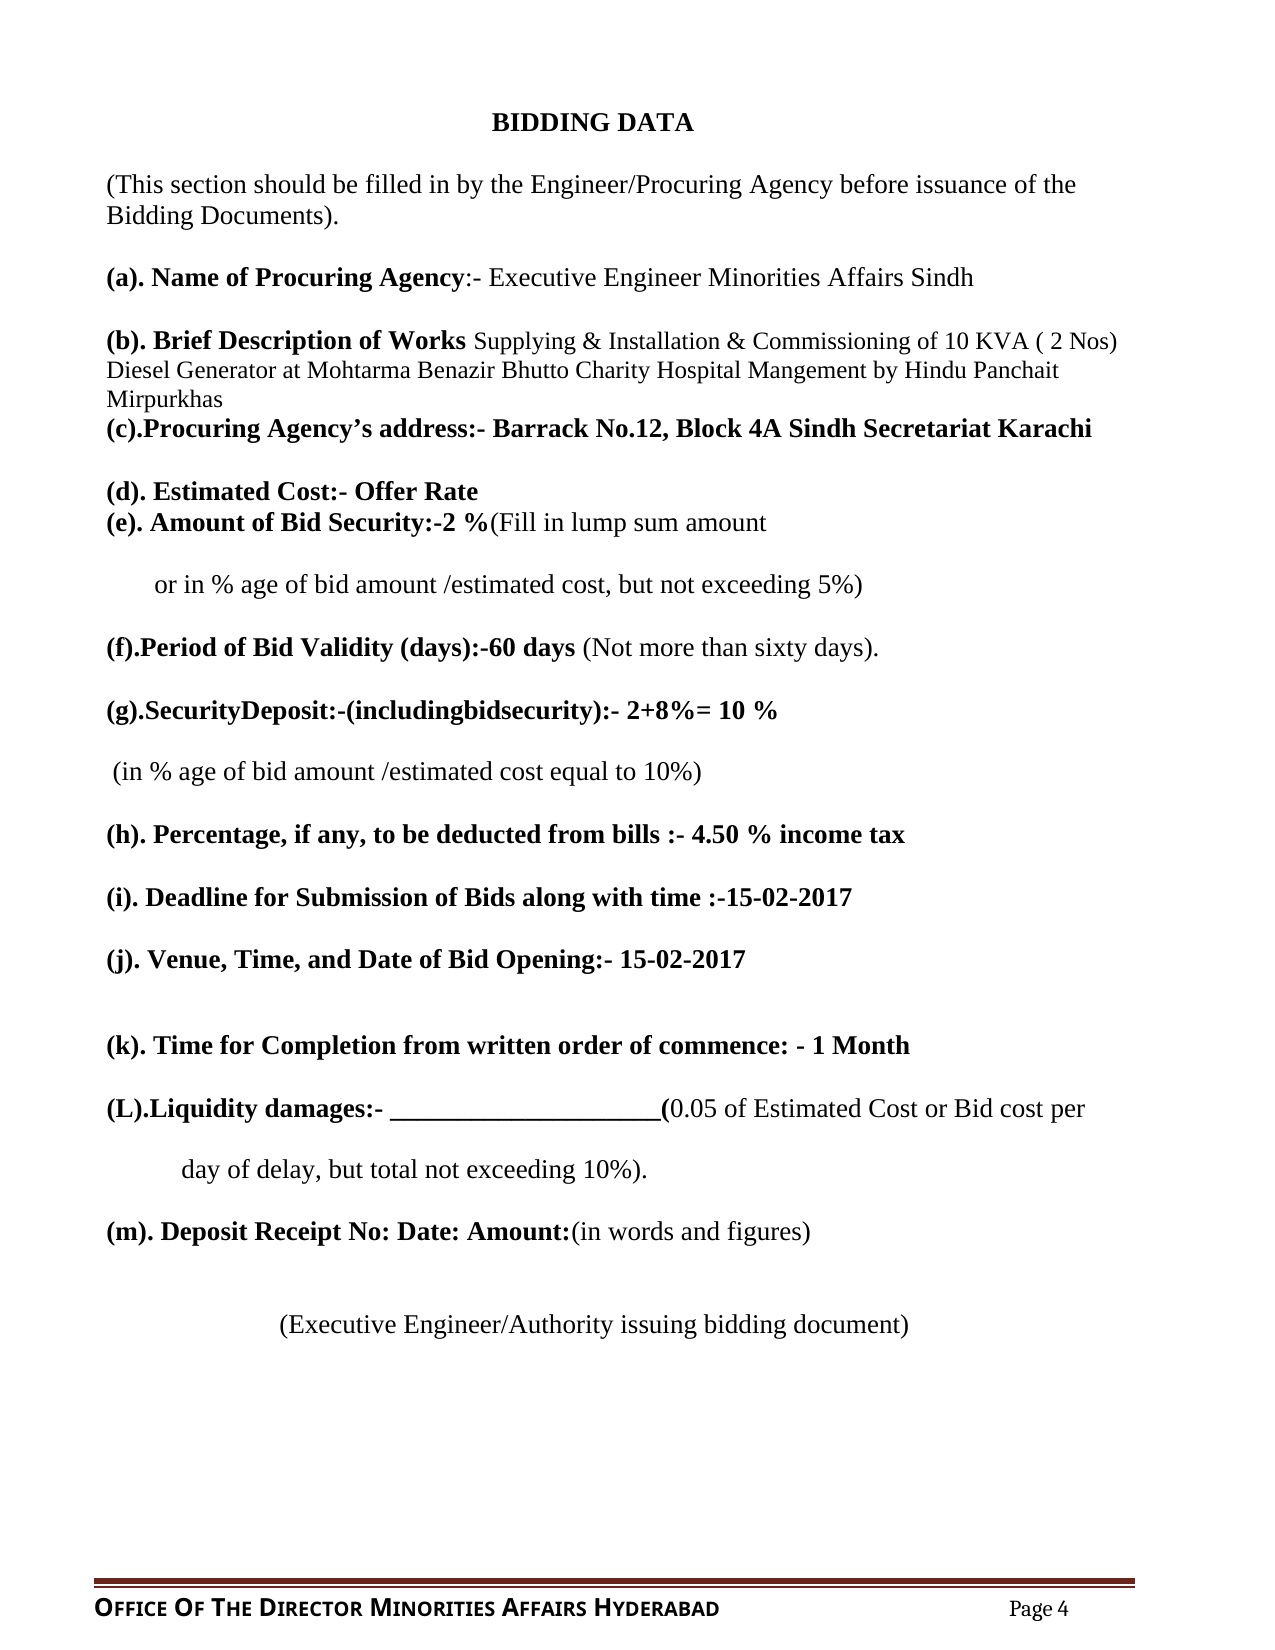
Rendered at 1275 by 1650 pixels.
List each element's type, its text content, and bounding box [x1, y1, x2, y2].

text (a). Name of Procuring Agency:- Executive Engineer Minorities Affairs Sindh [106, 261, 1135, 293]
text (This section should be filled in by the Engineer/Procuring Agency before issuance of the Bidding Documents). [106, 169, 1125, 230]
text BIDDING DATA [492, 106, 1135, 137]
text (m). Deposit Receipt No: Date: Amount:(in words and figures) [106, 1215, 1135, 1246]
text (i). Deadline for Submission of Bids along with time :-15-02-2017 [106, 881, 1135, 912]
text (f).Period of Bid Validity (days):-60 days (Not more than sixty days). [106, 631, 1135, 662]
text (b). Brief Description of Works Supplying & Installation & Commissioning of 10 KVA ( 2 Nos) Diesel Generator at Mohtarma Benazir Bhutto Charity Hospital Mangement by Hindu Panchait Mirpurkhas [106, 324, 1135, 413]
text (h). Percentage, if any, to be deducted from bills :- 4.50 % income tax [106, 818, 1135, 849]
text or in % age of bid amount /estimated cost, but not exceeding 5%) [154, 568, 1135, 599]
text (g).SecurityDeposit:-(includingbidsecurity):- 2+8%= 10 % [106, 694, 1135, 725]
text (d). Estimated Cost:- Offer Rate [106, 475, 1135, 506]
text (e). Amount of Bid Security:-2 %(Fill in lump sum amount [106, 506, 1135, 537]
text (L).Liquidity damages:- ____________________(0.05 of Estimated Cost or Bid cost per day of delay, but total not exceeding 10%). [106, 1092, 1125, 1184]
text (j). Venue, Time, and Date of Bid Opening:- 15-02-2017 [106, 943, 1135, 974]
text (k). Time for Completion from written order of commence: - 1 Month [106, 1029, 1135, 1061]
text (c).Procuring Agency’s address:- Barrack No.12, Block 4A Sindh Secretariat Karachi [106, 413, 1135, 444]
text (Executive Engineer/Authority issuing bidding document) [279, 1308, 1135, 1339]
text (in % age of bid amount /estimated cost equal to 10%) [112, 755, 1135, 786]
